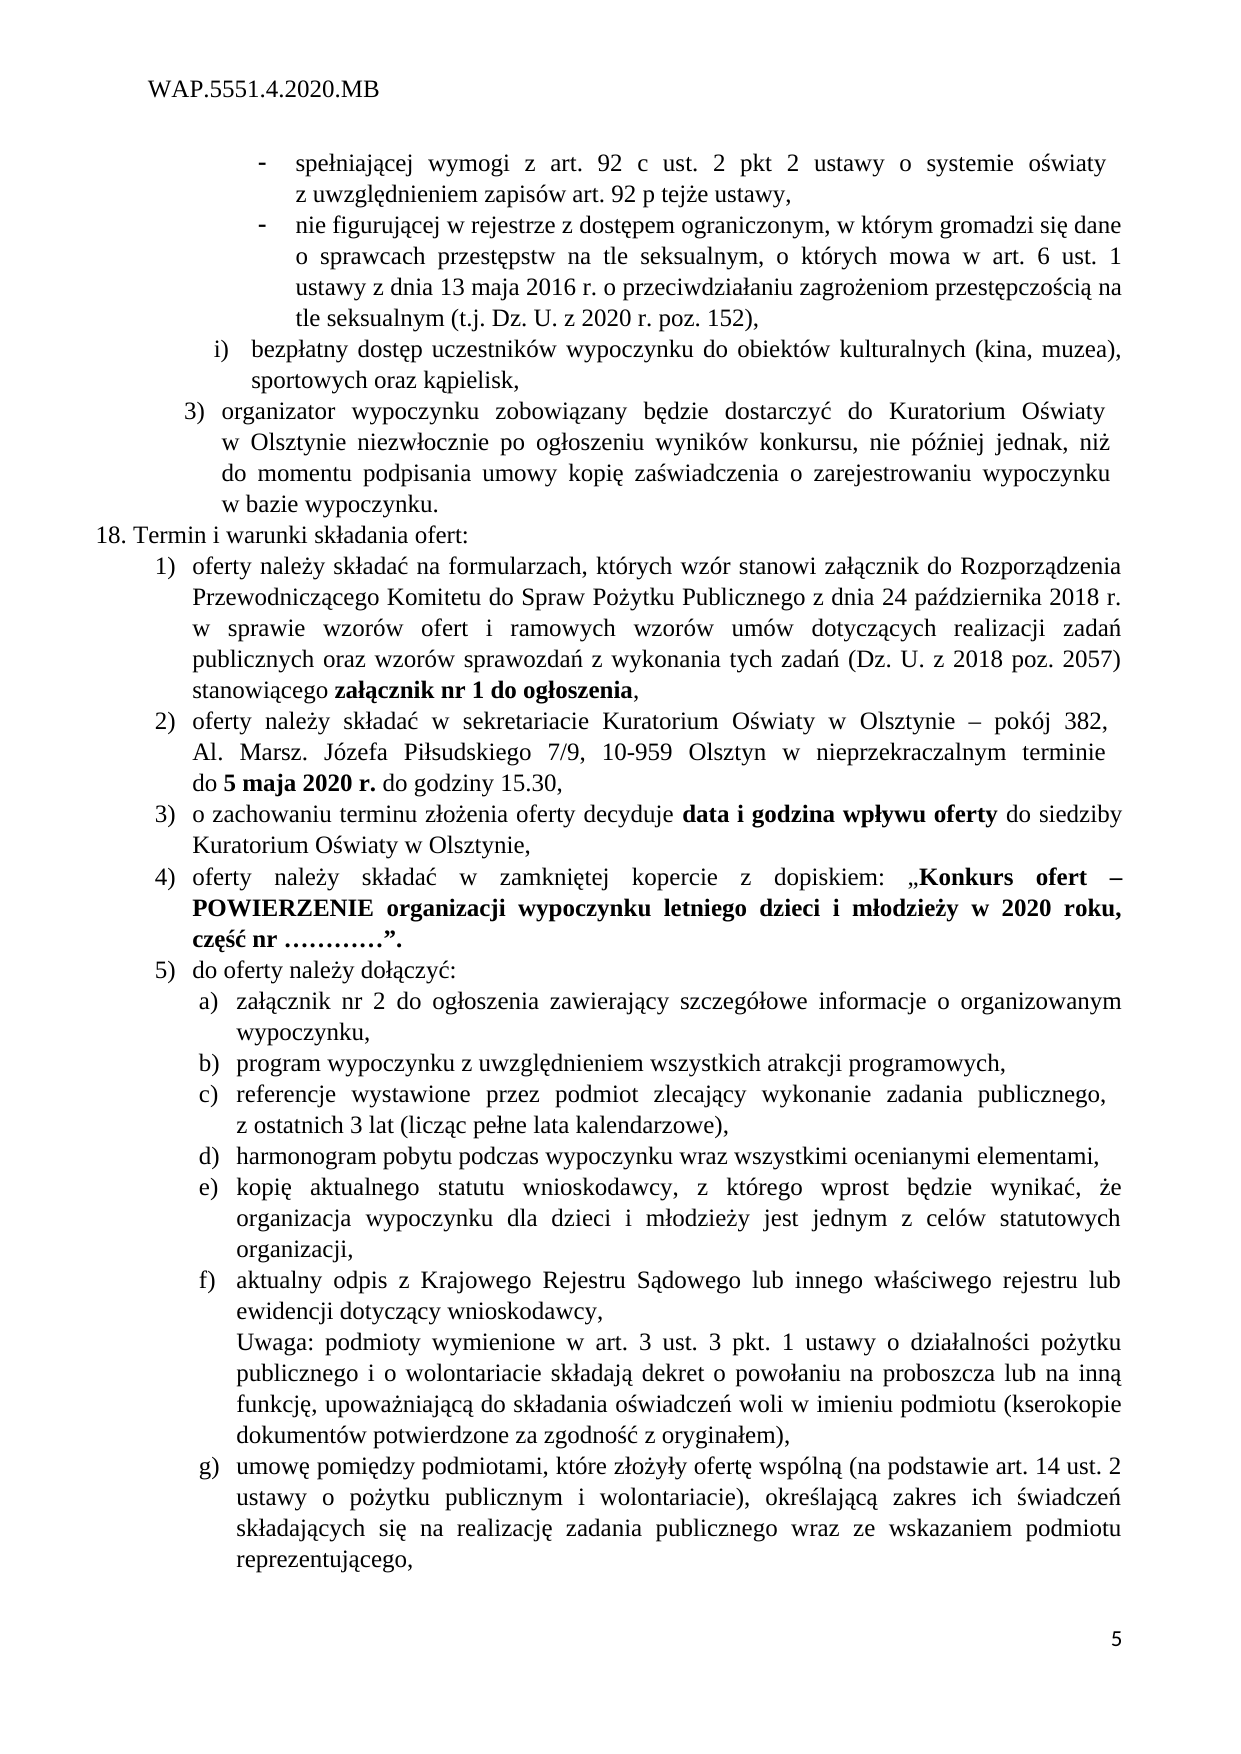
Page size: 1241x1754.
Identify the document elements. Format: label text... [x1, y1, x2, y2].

list nie figurującej w rejestrze z dostępem ograniczonym, w którym gromadzi się dane o sprawcach przestępstw na tle seksualnym, o których mowa w art. 6 ust. 1 ustawy z dnia 13 maja 2016 r. o przeciwdziałaniu zagrożeniom przestępczością na tle seksualnym (t.j. Dz. U. z 2020 r. poz. 152), [258, 210, 1122, 332]
list do oferty należy dołączyć: [154, 955, 1122, 983]
list program wypoczynku z uwzględnieniem wszystkich atrakcji programowych, [199, 1048, 1122, 1077]
list referencje wystawione przez podmiot zlecający wykonanie zadania publicznego, z ostatnich 3 lat (licząc pełne lata kalendarzowe), [199, 1079, 1122, 1139]
list spełniającej wymogi z art. 92 c ust. 2 pkt 2 ustawy o systemie oświaty z uwzględnieniem zapisów art. 92 p tejże ustawy, [258, 148, 1122, 207]
list załącznik nr 2 do ogłoszenia zawierający szczegółowe informacje o organizowanym wypoczynku, [199, 986, 1122, 1046]
list oferty należy składać w zamkniętej kopercie z dopiskiem: „Konkurs ofert – POWIERZENIE organizacji wypoczynku letniego dzieci i młodzieży w 2020 roku, część nr …………”. [154, 862, 1122, 952]
list Uwaga: podmioty wymienione w art. 3 ust. 3 pkt. 1 ustawy o działalności pożytku publicznego i o wolontariacie składają dekret o powołaniu na proboszcza lub na inną funkcję, upoważniającą do składania oświadczeń woli w imieniu podmiotu (kserokopie dokumentów potwierdzone za zgodność z oryginałem), [236, 1327, 1122, 1449]
list oferty należy składać na formularzach, których wzór stanowi załącznik do Rozporządzenia Przewodniczącego Komitetu do Spraw Pożytku Publicznego z dnia 24 października 2018 r. w sprawie wzorów ofert i ramowych wzorów umów dotyczących realizacji zadań publicznych oraz wzorów sprawozdań z wykonania tych zadań (Dz. U. z 2018 poz. 2057) stanowiącego załącznik nr 1 do ogłoszenia, [154, 551, 1122, 704]
list Termin i warunki składania ofert: [95, 520, 1122, 549]
list bezpłatny dostęp uczestników wypoczynku do obiektów kulturalnych (kina, muzea), sportowych oraz kąpielisk, [213, 334, 1122, 394]
list kopię aktualnego statutu wnioskodawcy, z którego wprost będzie wynikać, że organizacja wypoczynku dla dzieci i młodzieży jest jednym z celów statutowych organizacji, [199, 1172, 1122, 1263]
list harmonogram pobytu podczas wypoczynku wraz wszystkimi ocenianymi elementami, [199, 1141, 1122, 1170]
list o zachowaniu terminu złożenia oferty decyduje data i godzina wpływu oferty do siedziby Kuratorium Oświaty w Olsztynie, [154, 799, 1122, 859]
list umowę pomiędzy podmiotami, które złożyły ofertę wspólną (na podstawie art. 14 ust. 2 ustawy o pożytku publicznym i wolontariacie), określającą zakres ich świadczeń składających się na realizację zadania publicznego wraz ze wskazaniem podmiotu reprezentującego, [199, 1451, 1122, 1573]
list oferty należy składać w sekretariacie Kuratorium Oświaty w Olsztynie – pokój 382, Al. Marsz. Józefa Piłsudskiego 7/9, 10-959 Olsztyn w nieprzekraczalnym terminie do 5 maja 2020 r. do godziny 15.30, [154, 706, 1122, 797]
list organizator wypoczynku zobowiązany będzie dostarczyć do Kuratorium Oświaty w Olsztynie niezwłocznie po ogłoszeniu wyników konkursu, nie później jednak, niż do momentu podpisania umowy kopię zaświadczenia o zarejestrowaniu wypoczynku w bazie wypoczynku. [184, 396, 1122, 518]
list aktualny odpis z Krajowego Rejestru Sądowego lub innego właściwego rejestru lub ewidencji dotyczący wnioskodawcy, [199, 1265, 1122, 1325]
